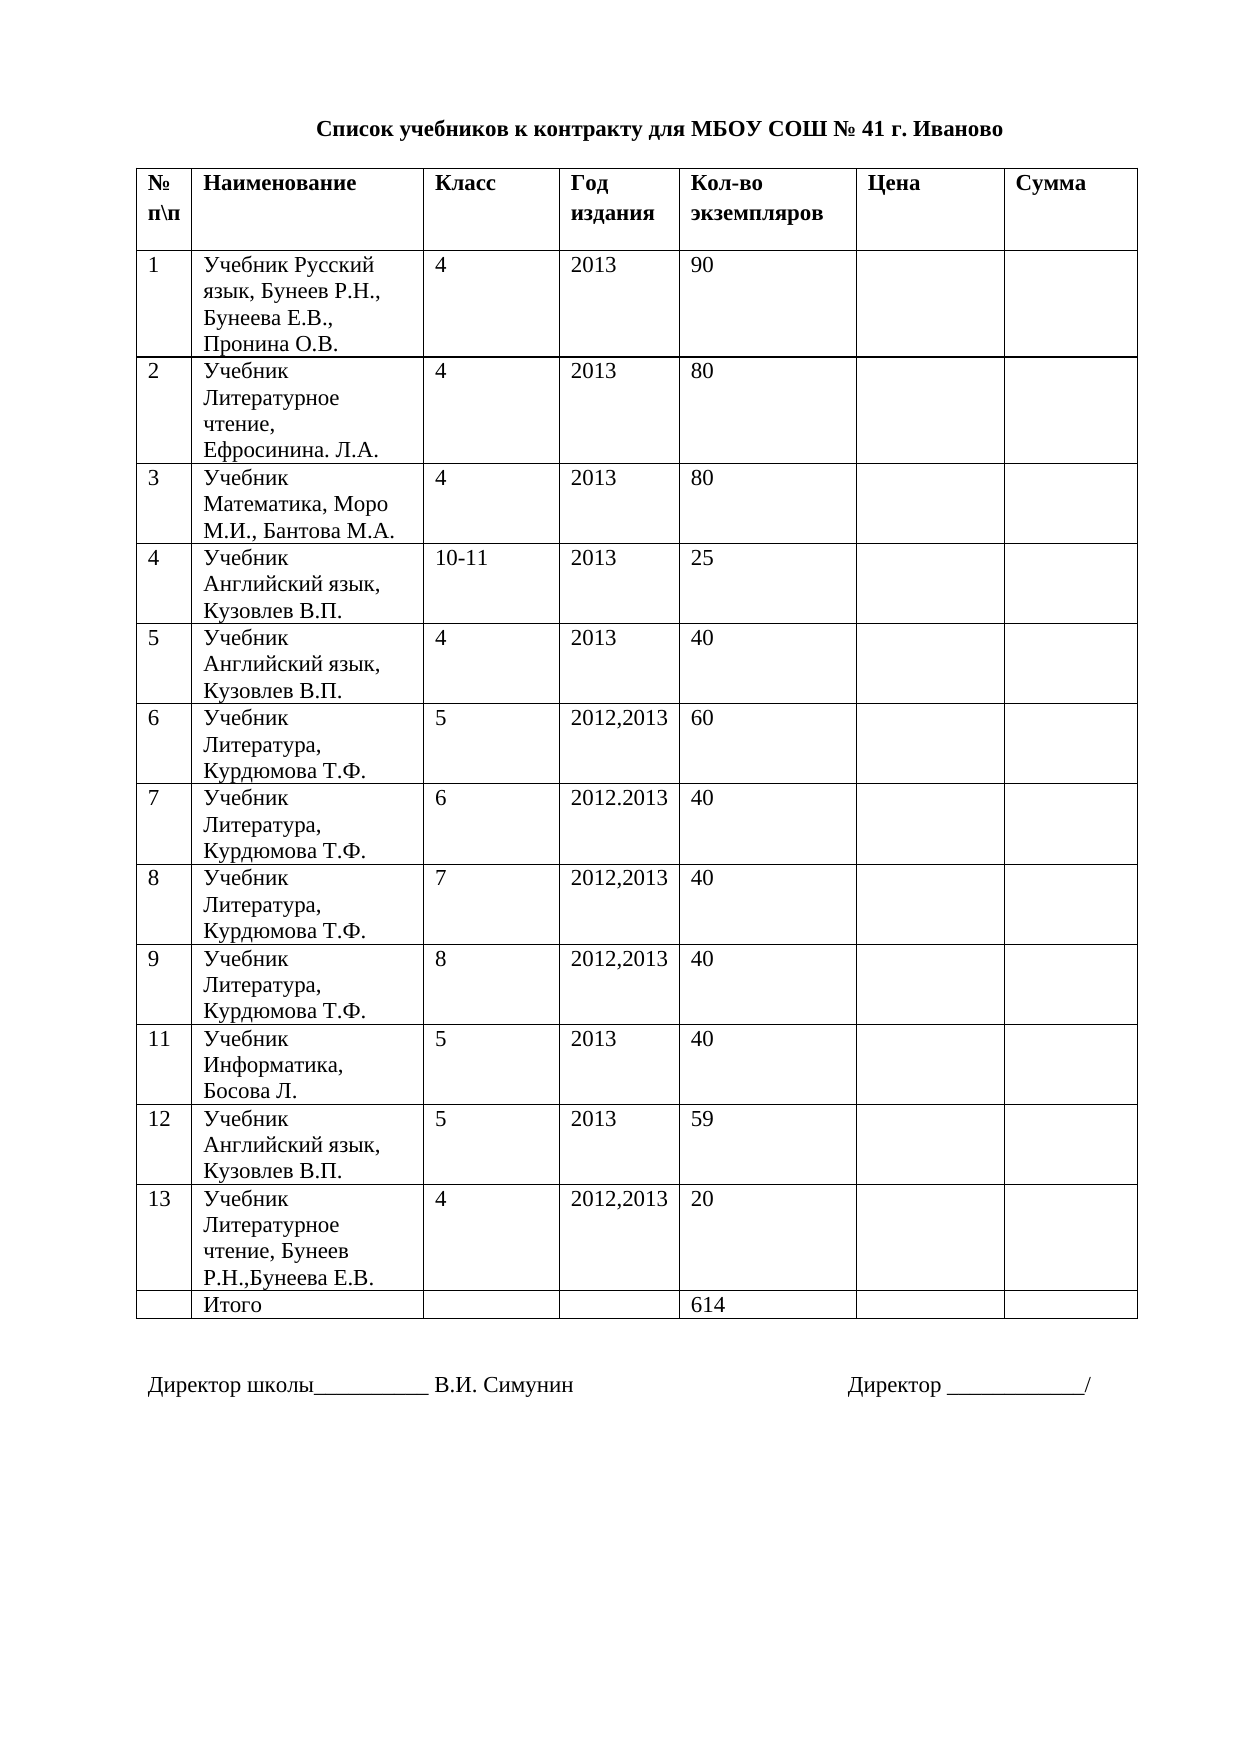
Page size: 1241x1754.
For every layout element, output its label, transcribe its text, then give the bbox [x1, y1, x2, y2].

table_cell Учебник Литературное чтение, Бунеев Р.Н.,Бунеева Е.В. [192, 1185, 423, 1290]
table_cell 2012,2013 [560, 865, 679, 943]
table_cell 4 [424, 464, 559, 543]
table_cell 5 [424, 704, 559, 783]
table_cell 5 [424, 1025, 559, 1104]
table_cell [137, 1291, 191, 1318]
table_cell 2013 [560, 358, 679, 463]
table_cell [1005, 784, 1137, 863]
table_cell 2013 [560, 251, 679, 356]
table_cell [857, 1025, 1004, 1104]
table_cell [1005, 945, 1137, 1024]
table_cell 2013 [560, 624, 679, 703]
table_cell 7 [424, 865, 559, 943]
table_cell [857, 1105, 1004, 1184]
table_cell 25 [680, 544, 856, 623]
table_cell Учебник Английский язык, Кузовлев В.П. [192, 624, 423, 703]
table_cell Учебник Литература, Курдюмова Т.Ф. [192, 784, 423, 863]
table_header Цена [857, 169, 1004, 250]
table_cell 2012,2013 [560, 1185, 679, 1290]
table_cell Учебник Информатика, Босова Л. [192, 1025, 423, 1104]
table_cell [1005, 464, 1137, 543]
table_header Год издания [560, 169, 679, 250]
table_cell 5 [424, 1105, 559, 1184]
table_cell [1005, 1291, 1137, 1318]
table_cell [1005, 1105, 1137, 1184]
table_cell Учебник Английский язык, Кузовлев В.П. [192, 1105, 423, 1184]
table_cell 2012.2013 [560, 784, 679, 863]
table_header Кол-во экземпляров [680, 169, 856, 250]
table_cell [1005, 358, 1137, 463]
table_cell 2012,2013 [560, 704, 679, 783]
table_cell 1 [137, 251, 191, 356]
table_cell Учебник Литературное чтение, Ефросинина. Л.А. [192, 358, 423, 463]
table_cell [857, 865, 1004, 943]
table_cell 2013 [560, 1105, 679, 1184]
table_cell Учебник Литература, Курдюмова Т.Ф. [192, 704, 423, 783]
table_cell 40 [680, 784, 856, 863]
table_cell 2013 [560, 1025, 679, 1104]
text Список учебников к контракту для МБОУ СОШ № . Иваново [148, 115, 1152, 141]
table_cell [1005, 865, 1137, 943]
table_cell Учебник Литература, Курдюмова Т.Ф. [192, 865, 423, 943]
table_cell [857, 358, 1004, 463]
table_header Наименование [192, 169, 423, 250]
table_cell [857, 624, 1004, 703]
table_cell 6 [424, 784, 559, 863]
table_cell [857, 464, 1004, 543]
table_cell [1005, 704, 1137, 783]
table_cell 13 [137, 1185, 191, 1290]
table_header № п\п [137, 169, 191, 250]
table_cell 10-11 [424, 544, 559, 623]
table_cell 2013 [560, 544, 679, 623]
table_cell [1005, 251, 1137, 356]
table_cell 4 [424, 251, 559, 356]
table_cell 40 [680, 945, 856, 1024]
table_cell [857, 251, 1004, 356]
table_header Класс [424, 169, 559, 250]
table_cell [424, 1291, 559, 1318]
table_cell 80 [680, 464, 856, 543]
table_cell [857, 704, 1004, 783]
table_cell 4 [424, 624, 559, 703]
table_cell 20 [680, 1185, 856, 1290]
table_cell [1005, 544, 1137, 623]
table_cell 12 [137, 1105, 191, 1184]
table_cell 80 [680, 358, 856, 463]
table_cell 59 [680, 1105, 856, 1184]
table_cell 4 [424, 358, 559, 463]
table_cell [1005, 1025, 1137, 1104]
table_cell 40 [680, 1025, 856, 1104]
table_cell [857, 1185, 1004, 1290]
table_cell [1005, 1185, 1137, 1290]
table_cell 11 [137, 1025, 191, 1104]
table_cell 5 [137, 624, 191, 703]
table_cell 7 [137, 784, 191, 863]
table_cell 6 [137, 704, 191, 783]
table_cell [857, 784, 1004, 863]
table_cell 4 [137, 544, 191, 623]
table_cell [857, 1291, 1004, 1318]
table_cell 2 [137, 358, 191, 463]
table_cell 614 [680, 1291, 856, 1318]
table_cell 40 [680, 865, 856, 943]
table_cell Итого [192, 1291, 423, 1318]
table_cell [857, 945, 1004, 1024]
table_cell [560, 1291, 679, 1318]
table_cell 8 [137, 865, 191, 943]
table_cell 40 [680, 624, 856, 703]
table_cell 90 [680, 251, 856, 356]
table_cell Учебник Литература, Курдюмова Т.Ф. [192, 945, 423, 1024]
table_cell Учебник Русский язык, Бунеев Р.Н., Бунеева Е.В., Пронина О.В. [192, 251, 423, 356]
table_cell 60 [680, 704, 856, 783]
table_header Сумма [1005, 169, 1137, 250]
table_cell [1005, 624, 1137, 703]
table_cell 2013 [560, 464, 679, 543]
table_cell 2012,2013 [560, 945, 679, 1024]
table_cell Учебник Математика, Моро М.И., Бантова М.А. [192, 464, 423, 543]
table_cell 4 [424, 1185, 559, 1290]
table_cell 8 [424, 945, 559, 1024]
table_cell [857, 544, 1004, 623]
table_cell 9 [137, 945, 191, 1024]
table_cell Учебник Английский язык, Кузовлев В.П. [192, 544, 423, 623]
table_cell 3 [137, 464, 191, 543]
text Директор школы__________ В.И. Симунин Директор ____________/ [148, 1371, 1152, 1398]
